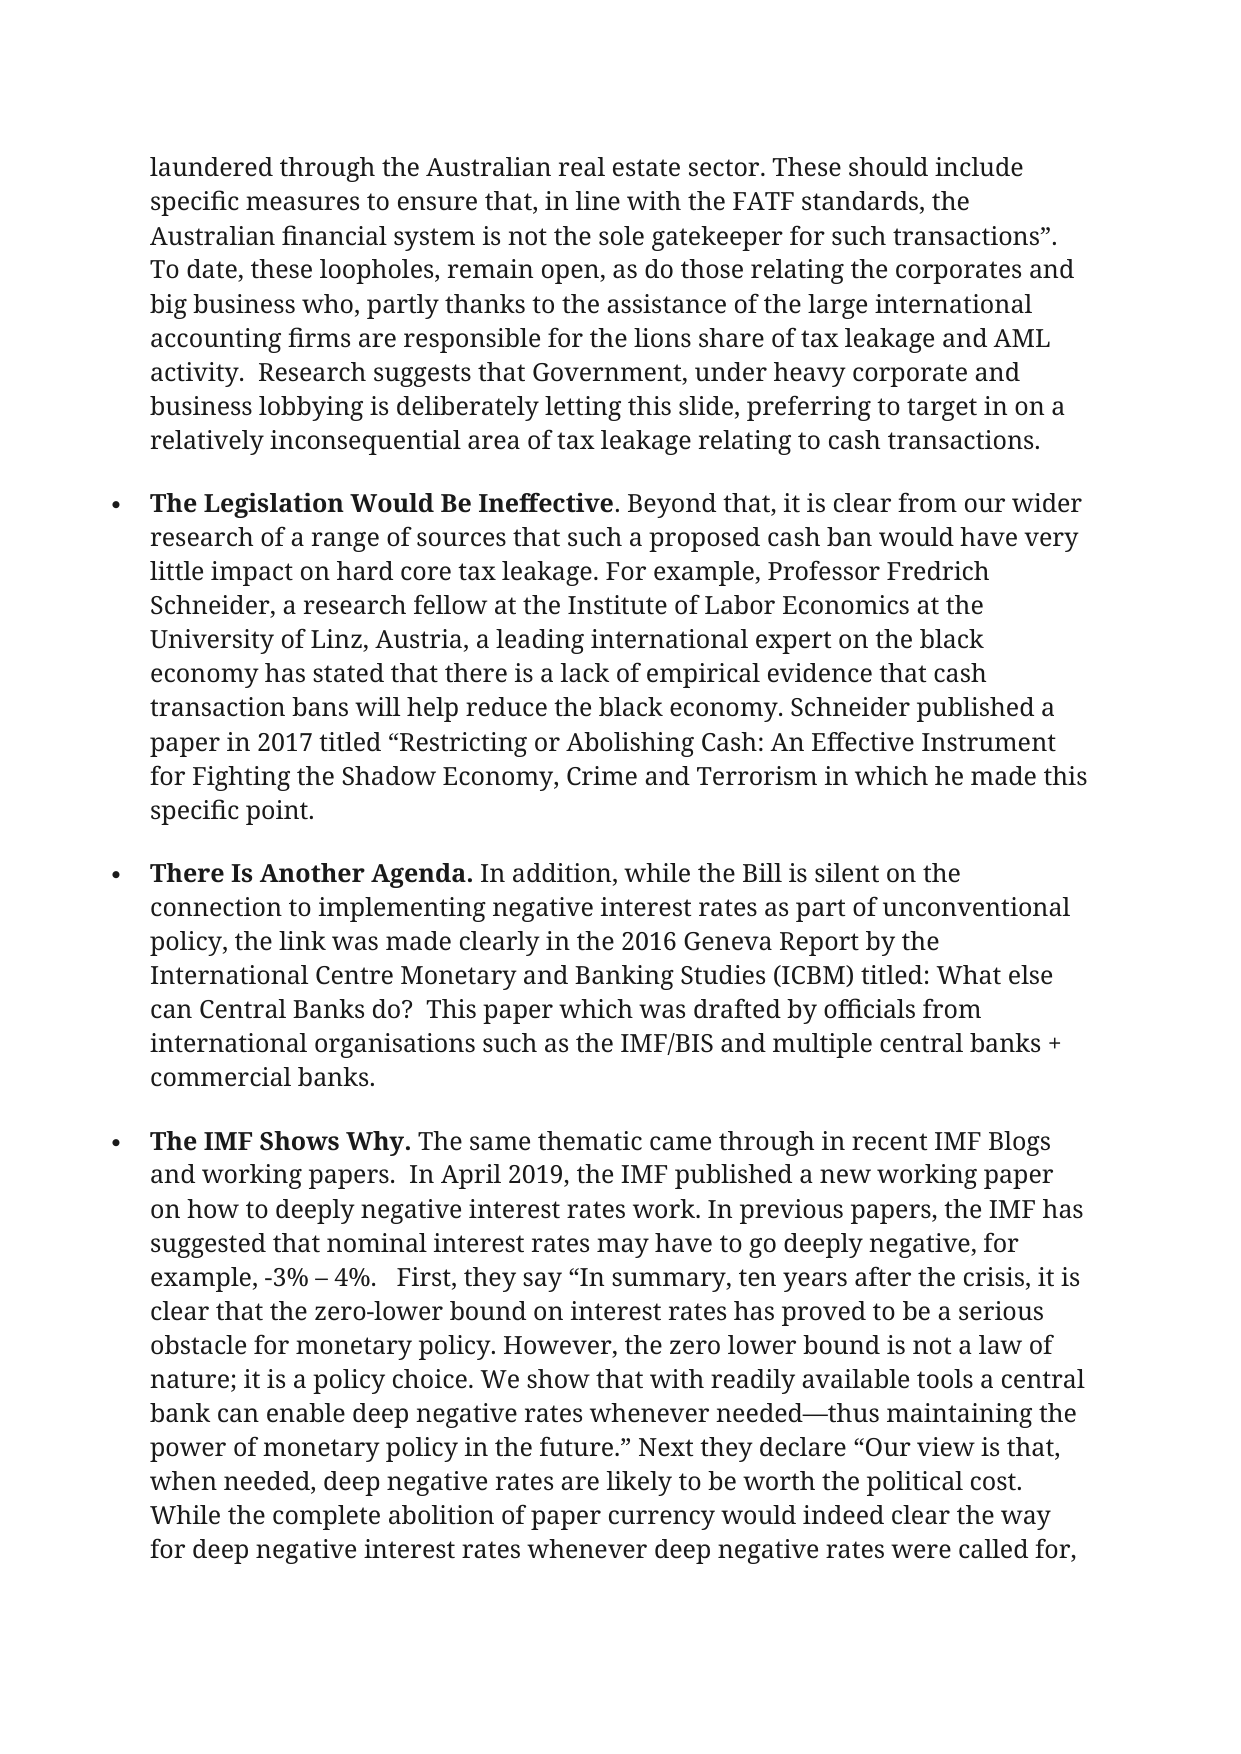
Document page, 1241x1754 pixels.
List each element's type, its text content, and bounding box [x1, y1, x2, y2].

list The Legislation Would Be Ineffective. Beyond that, it is clear from our wider research of a range of sources that such a proposed cash ban would have very little impact on hard core tax leakage. For example, Professor Fredrich Schneider, a research fellow at the Institute of Labor Economics at the University of Linz, Austria, a leading international expert on the black economy has stated that there is a lack of empirical evidence that cash transaction bans will help reduce the black economy. Schneider published a paper in 2017 titled “Restricting or Abolishing Cash: An Effective Instrument for Fighting the Shadow Economy, Crime and Terrorism in which he made this specific point. [112, 486, 1090, 826]
list There Is Another Agenda. In addition, while the Bill is silent on the connection to implementing negative interest rates as part of unconventional policy, the link was made clearly in the 2016 Geneva Report by the International Centre Monetary and Banking Studies (ICBM) titled: What else can Central Banks do? This paper which was drafted by officials from international organisations such as the IMF/BIS and multiple central banks + commercial banks. [112, 856, 1090, 1094]
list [112, 1123, 1090, 1566]
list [112, 150, 1090, 457]
